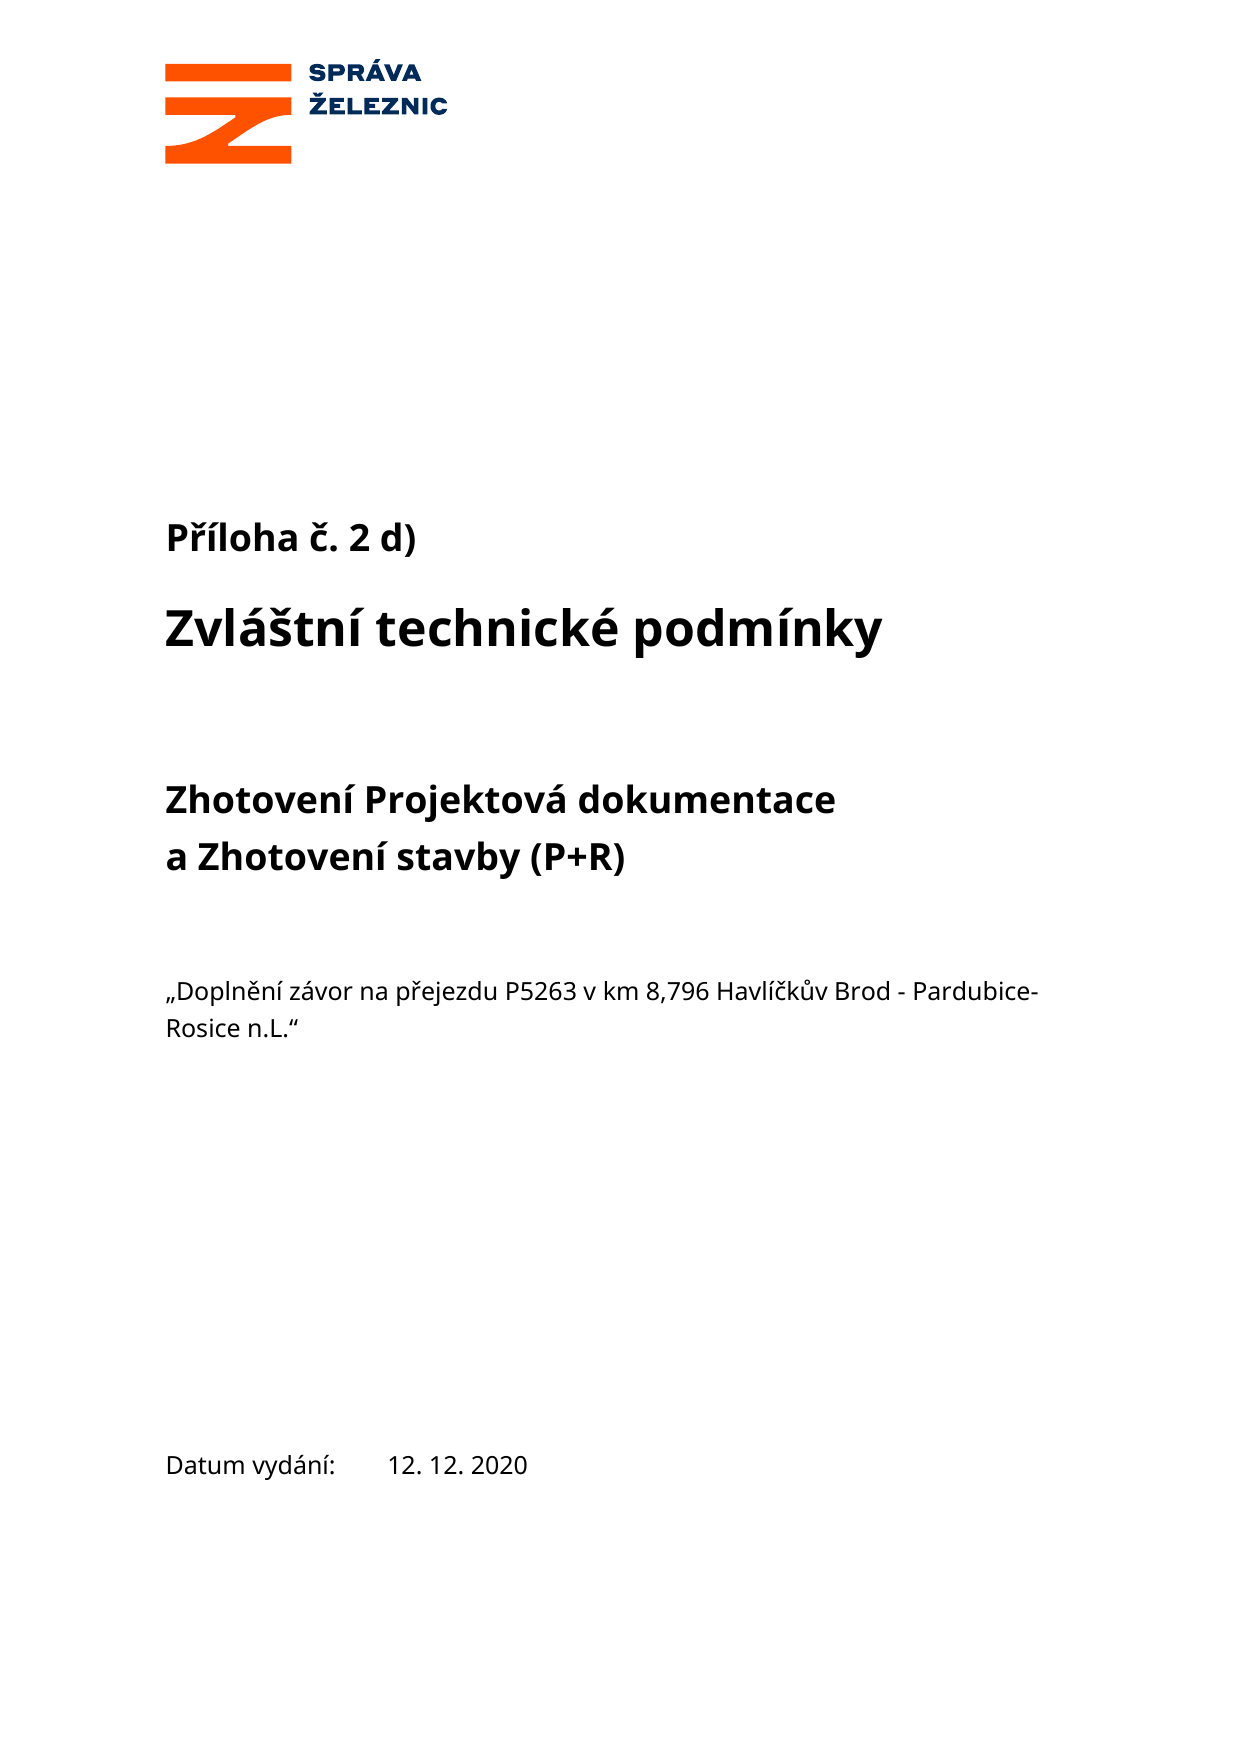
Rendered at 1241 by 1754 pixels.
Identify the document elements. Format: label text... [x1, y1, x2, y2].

text Datum vydání: 12. 12. 2020 [165, 1448, 1075, 1482]
text Příloha č. 2 d) [165, 512, 1075, 563]
text Zvláštní technické podmínky [165, 593, 1075, 661]
text Zhotovení Projektová dokumentace a Zhotovení stavby (P+R) [165, 774, 1075, 881]
